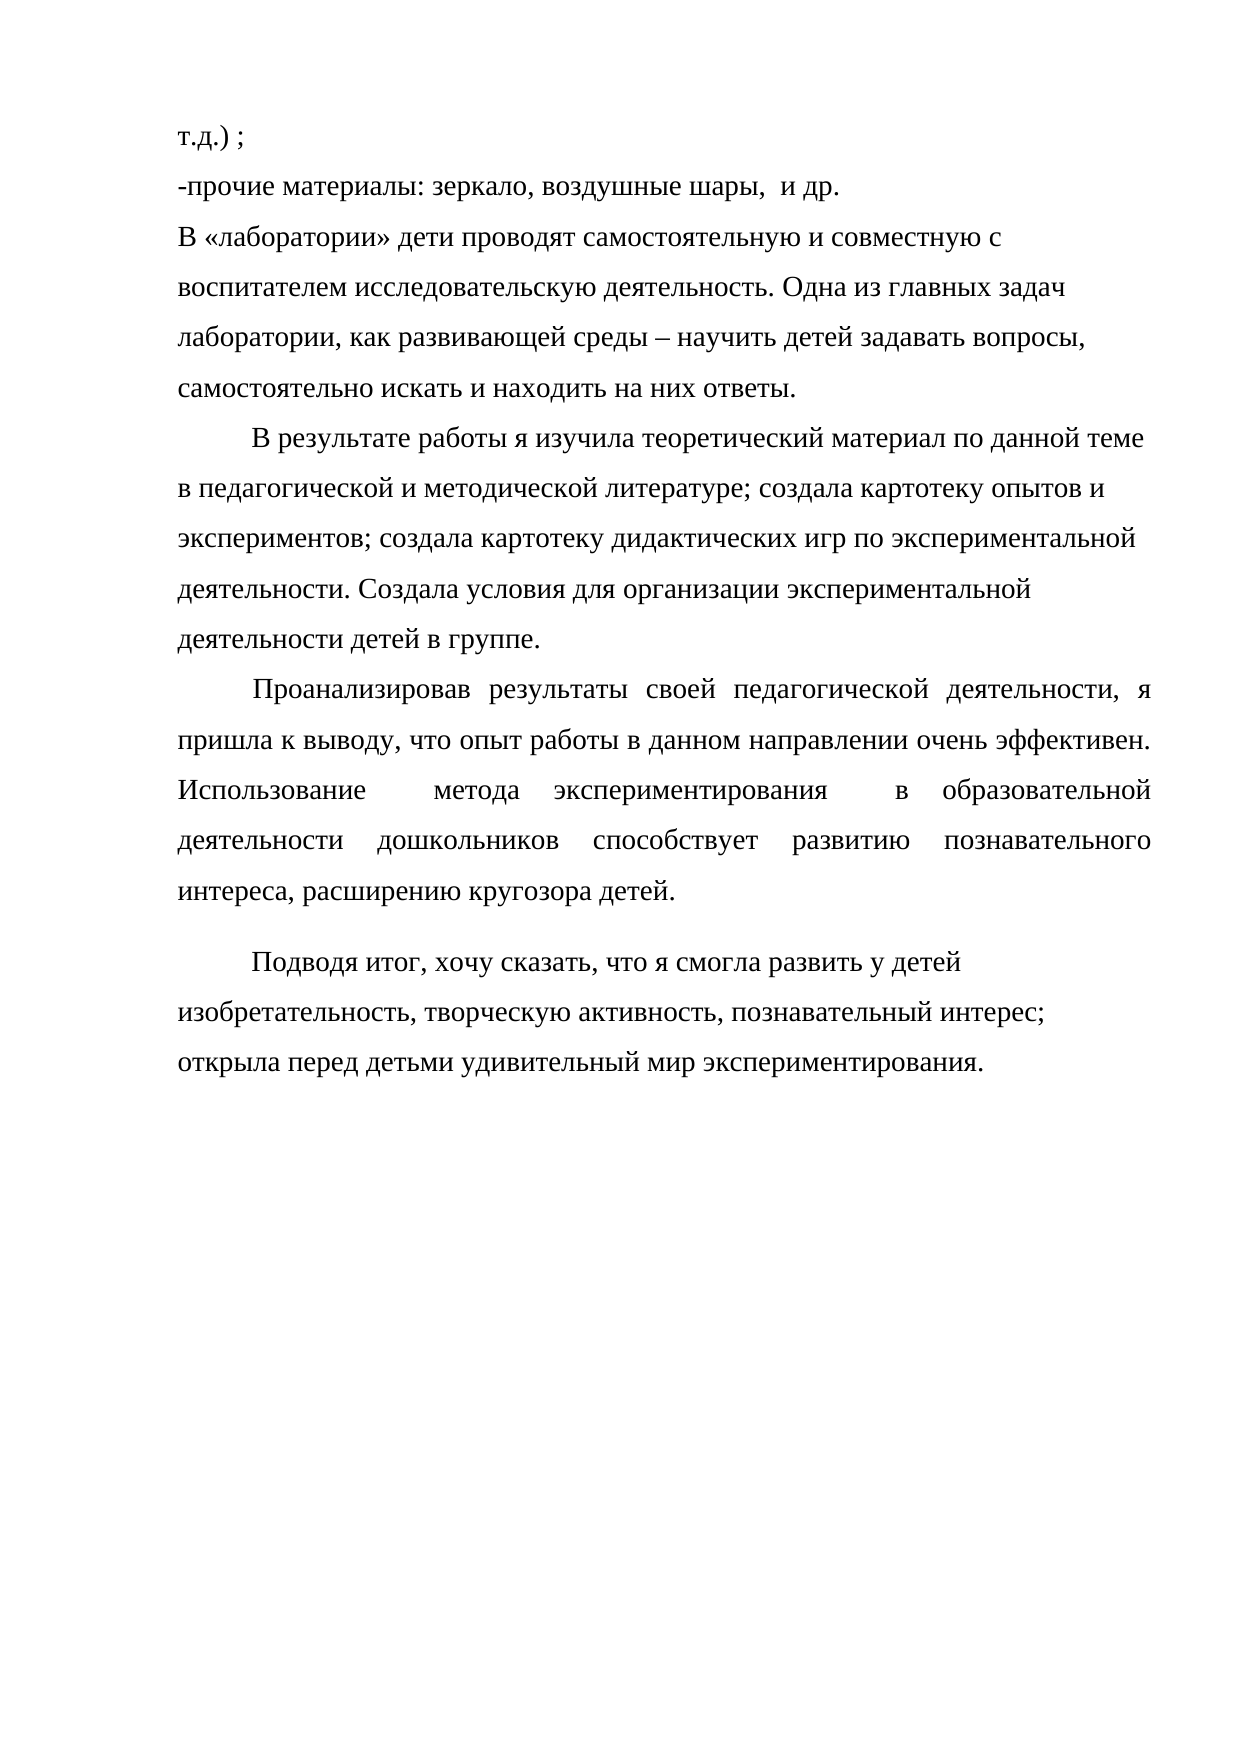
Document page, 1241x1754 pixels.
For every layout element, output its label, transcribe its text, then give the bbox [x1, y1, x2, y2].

text В результате работы я изучила теоретический материал по данной теме в педагогической и методической литературе; создала картотеку опытов и экспериментов; создала картотеку дидактических игр по экспериментальной деятельности. Создала условия для организации экспериментальной деятельности детей в группе. [177, 420, 1152, 655]
text Подводя итог, хочу сказать, что я смогла развить у детей изобретательность, творческую активность, познавательный интерес; открыла перед детьми удивительный мир экспериментирования. [177, 944, 1152, 1078]
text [177, 118, 1152, 403]
text Проанализировав результаты своей педагогической деятельности, я пришла к выводу, что опыт работы в данном направлении очень эффективен. Использование метода экспериментирования в образовательной деятельности дошкольников способствует развитию познавательного интереса, расширению кругозора детей. [177, 672, 1152, 906]
